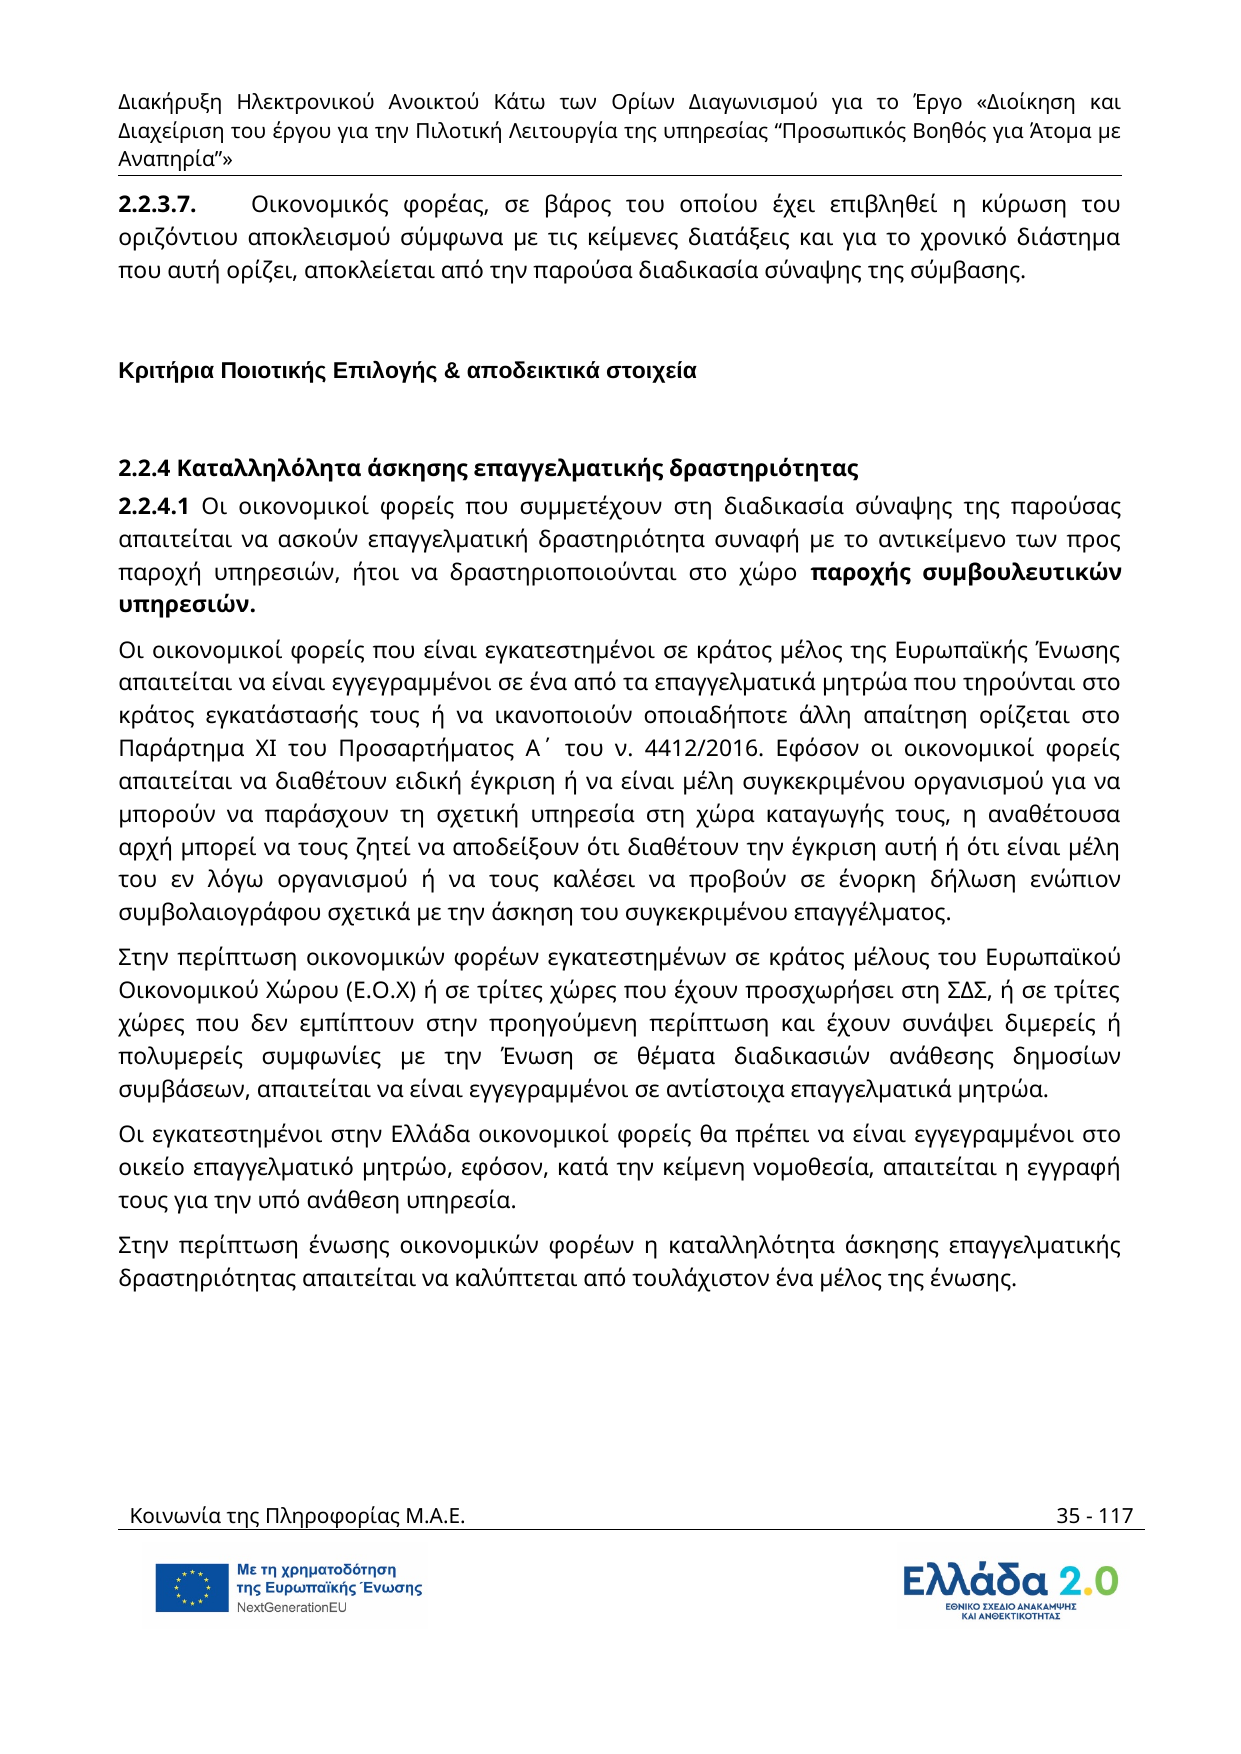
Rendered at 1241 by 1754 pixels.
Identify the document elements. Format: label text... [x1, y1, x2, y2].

list Στην περίπτωση οικονομικών φορέων εγκατεστημένων σε κράτος μέλους του Ευρωπαϊκού Οικονομικού Χώρου (Ε.Ο.Χ) ή σε τρίτες χώρες που έχουν προσχωρήσει στη ΣΔΣ, ή σε τρίτες χώρες που δεν εμπίπτουν στην προηγούμενη περίπτωση και έχουν συνάψει διμερείς ή πολυμερείς συμφωνίες με την Ένωση σε θέματα διαδικασιών ανάθεσης δημοσίων συμβάσεων, απαιτείται να είναι εγγεγραμμένοι σε αντίστοιχα επαγγελματικά μητρώα. [118, 941, 1122, 1104]
list Οι εγκατεστημένοι στην Ελλάδα οικονομικοί φορείς θα πρέπει να είναι εγγεγραμμένοι στο οικείο επαγγελματικό μητρώο, εφόσον, κατά την κείμενη νομοθεσία, απαιτείται η εγγραφή τους για την υπό ανάθεση υπηρεσία. [118, 1118, 1122, 1215]
subtitle 2.2.4 Καταλληλόλητα άσκησης επαγγελματικής δραστηριότητας [118, 452, 1122, 483]
list 2.2.4.1 Οι οικονομικοί φορείς που συμμετέχουν στη διαδικασία σύναψης της παρούσας απαιτείται να ασκούν επαγγελματική δραστηριότητα συναφή με το αντικείμενο των προς παροχή υπηρεσιών, ήτοι να δραστηριοποιούνται στο χώρο παροχής συμβουλευτικών υπηρεσιών. [118, 490, 1122, 619]
list Οικονομικός φορέας, σε βάρος του οποίου έχει επιβληθεί η κύρωση του οριζόντιου αποκλεισμού σύμφωνα με τις κείμενες διατάξεις και για το χρονικό διάστημα που αυτή ορίζει, αποκλείεται από την παρούσα διαδικασία σύναψης της σύμβασης. [118, 188, 1122, 285]
text Στην περίπτωση ένωσης οικονομικών φορέων η καταλληλότητα άσκησης επαγγελματικής δραστηριότητας απαιτείται να καλύπτεται από τουλάχιστον ένα μέλος της ένωσης. [118, 1229, 1122, 1293]
subtitle Κριτήρια Ποιοτικής Επιλογής & αποδεικτικά στοιχεία [118, 357, 1122, 383]
text Οι οικονομικοί φορείς που είναι εγκατεστημένοι σε κράτος μέλος της Ευρωπαϊκής Ένωσης απαιτείται να είναι εγγεγραμμένοι σε ένα από τα επαγγελματικά μητρώα που τηρούνται στο κράτος εγκατάστασής τους ή να ικανοποιούν οποιαδήποτε άλλη απαίτηση ορίζεται στο Παράρτημα XI του Προσαρτήματος Α΄ του ν. 4412/2016. Εφόσον οι οικονομικοί φορείς απαιτείται να διαθέτουν ειδική έγκριση ή να είναι μέλη συγκεκριμένου οργανισμού για να μπορούν να παράσχουν τη σχετική υπηρεσία στη χώρα καταγωγής τους, η αναθέτουσα αρχή μπορεί να τους ζητεί να αποδείξουν ότι διαθέτουν την έγκριση αυτή ή ότι είναι μέλη του εν λόγω οργανισμού ή να τους καλέσει να προβούν σε ένορκη δήλωση ενώπιον συμβολαιογράφου σχετικά με την άσκηση του συγκεκριμένου επαγγέλματος. [118, 633, 1122, 927]
